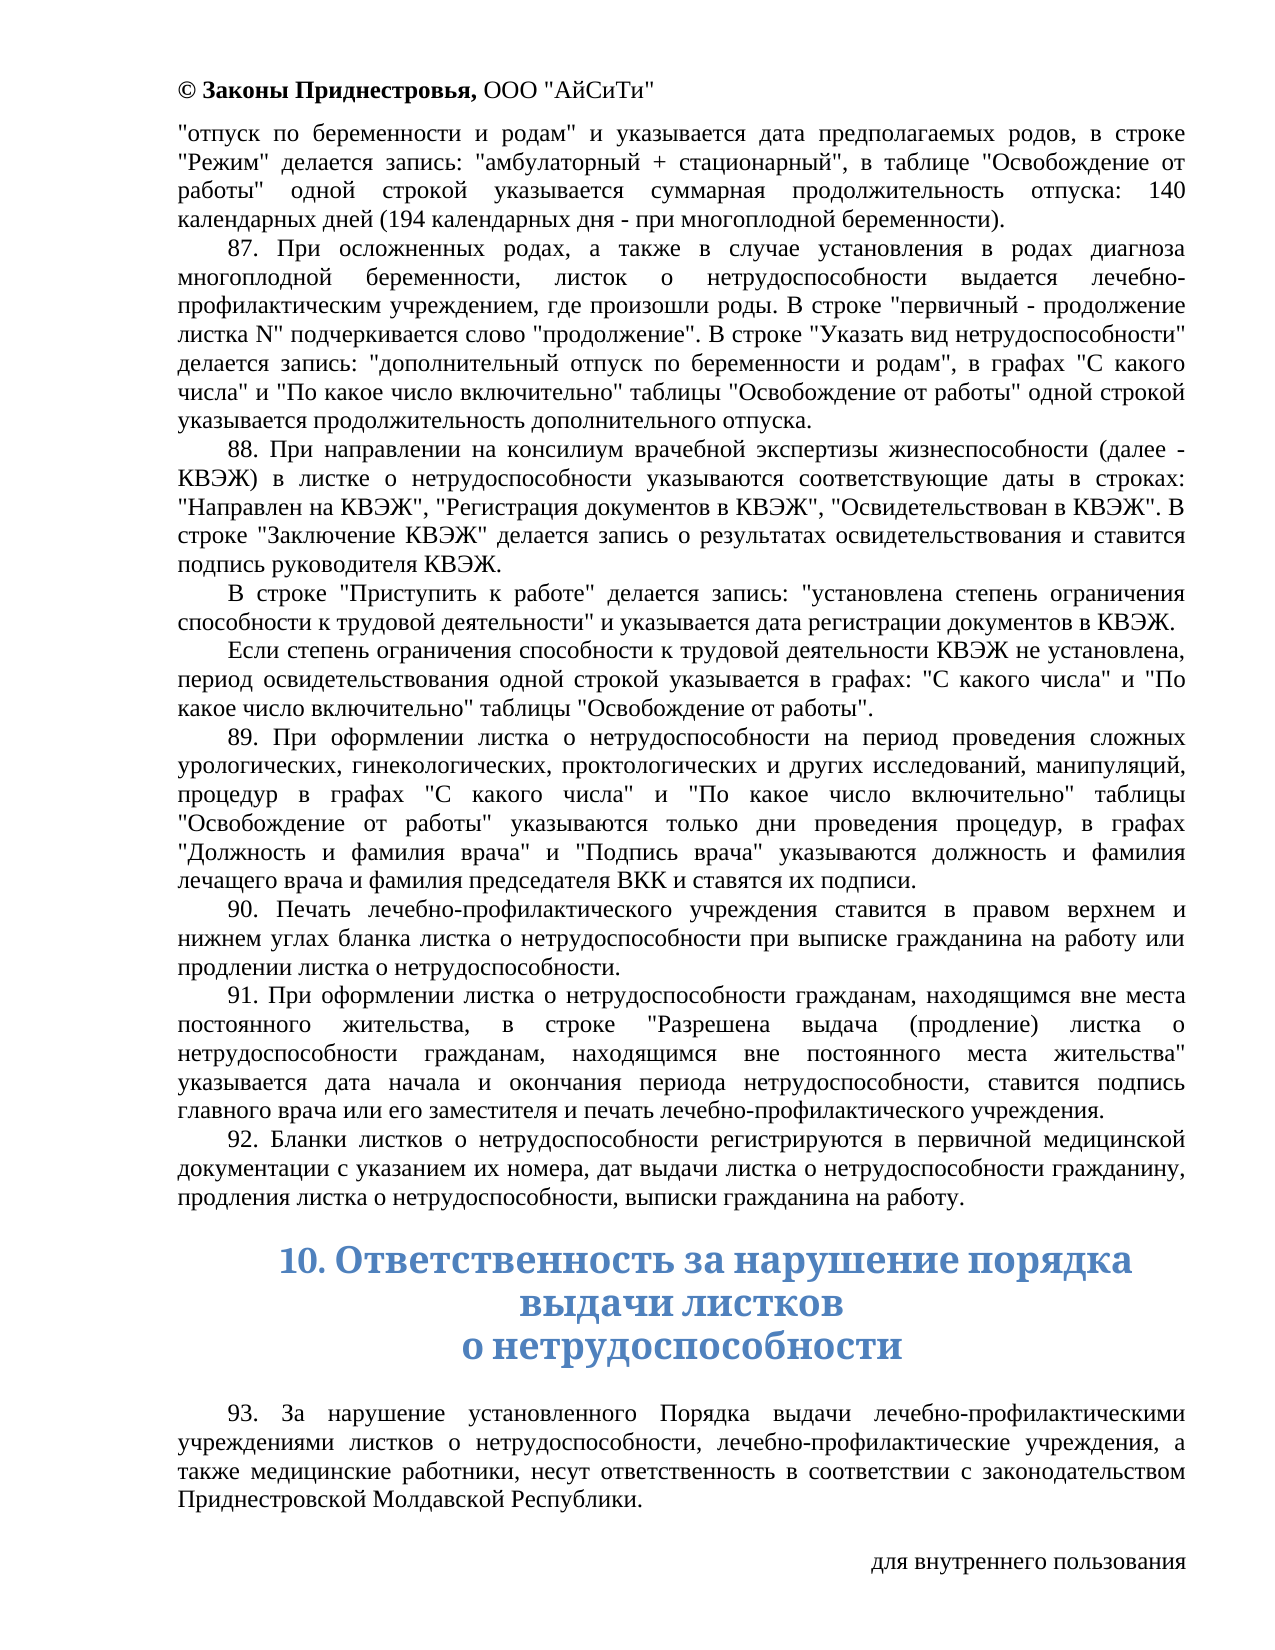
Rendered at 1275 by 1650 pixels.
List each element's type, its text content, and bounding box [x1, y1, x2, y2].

subtitle 10. Ответственность за нарушение порядка выдачи листков о нетрудоспособности [177, 1240, 1186, 1369]
text Если степень ограничения способности к трудовой деятельности КВЭЖ не установлена, период освидетельствования одной строкой указывается в графах: "С какого числа" и "По какое число включительно" таблицы "Освобождение от работы". [177, 636, 1186, 722]
text 93. За нарушение установленного Порядка выдачи лечебно-профилактическими учреждениями листков о нетрудоспособности, лечебно-профилактические учреждения, а также медицинские работники, несут ответственность в соответствии с законодательством Приднестровской Молдавской Республики. [177, 1398, 1186, 1513]
text 88. При направлении на консилиум врачебной экспертизы жизнеспособности (далее - КВЭЖ) в листке о нетрудоспособности указываются соответствующие даты в строках: "Направлен на КВЭЖ", "Регистрация документов в КВЭЖ", "Освидетельствован в КВЭЖ". В строке "Заключение КВЭЖ" делается запись о результатах освидетельствования и ставится подпись руководителя КВЭЖ. [177, 434, 1186, 578]
text 89. При оформлении листка о нетрудоспособности на период проведения сложных урологических, гинекологических, проктологических и других исследований, манипуляций, процедур в графах "С какого числа" и "По какое число включительно" таблицы "Освобождение от работы" указываются только дни проведения процедур, в графах "Должность и фамилия врача" и "Подпись врача" указываются должность и фамилия лечащего врача и фамилия председателя ВКК и ставятся их подписи. [177, 722, 1186, 894]
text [177, 118, 1186, 233]
text 90. Печать лечебно-профилактического учреждения ставится в правом верхнем и нижнем углах бланка листка о нетрудоспособности при выписке гражданина на работу или продлении листка о нетрудоспособности. [177, 894, 1186, 981]
text 87. При осложненных родах, а также в случае установления в родах диагноза многоплодной беременности, листок о нетрудоспособности выдается лечебно-профилактическим учреждением, где произошли роды. В строке "первичный - продолжение листка N" подчеркивается слово "продолжение". В строке "Указать вид нетрудоспособности" делается запись: "дополнительный отпуск по беременности и родам", в графах "С какого числа" и "По какое число включительно" таблицы "Освобождение от работы" одной строкой указывается продолжительность дополнительного отпуска. [177, 233, 1186, 434]
text В строке "Приступить к работе" делается запись: "установлена степень ограничения способности к трудовой деятельности" и указывается дата регистрации документов в КВЭЖ. [177, 578, 1186, 636]
text 92. Бланки листков о нетрудоспособности регистрируются в первичной медицинской документации с указанием их номера, дат выдачи листка о нетрудоспособности гражданину, продления листка о нетрудоспособности, выписки гражданина на работу. [177, 1124, 1186, 1211]
text 91. При оформлении листка о нетрудоспособности гражданам, находящимся вне места постоянного жительства, в строке "Разрешена выдача (продление) листка о нетрудоспособности гражданам, находящимся вне постоянного места жительства" указывается дата начала и окончания периода нетрудоспособности, ставится подпись главного врача или его заместителя и печать лечебно-профилактического учреждения. [177, 981, 1186, 1124]
